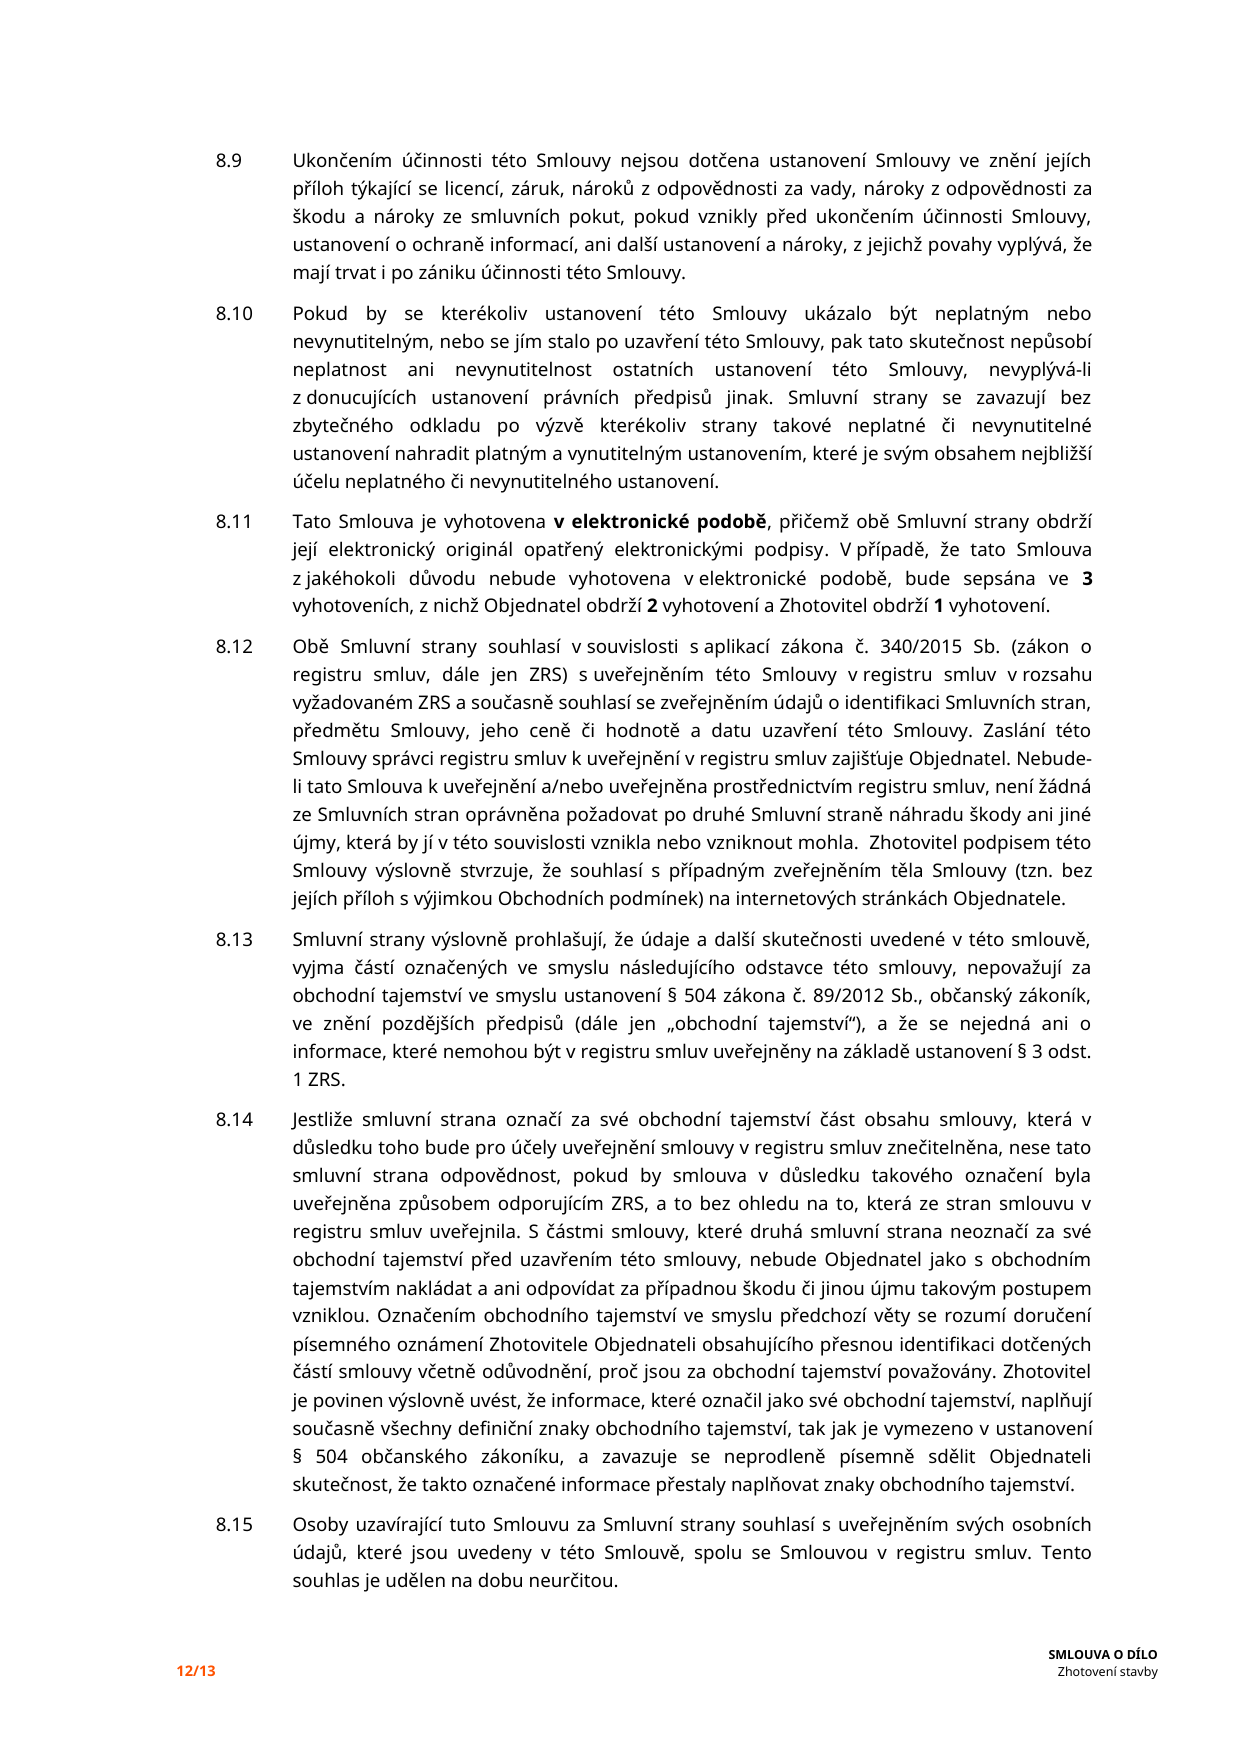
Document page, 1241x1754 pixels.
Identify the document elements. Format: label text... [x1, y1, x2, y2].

text Osoby uzavírající tuto Smlouvu za Smluvní strany souhlasí s uveřejněním svých osobních údajů, které jsou uvedeny v této Smlouvě, spolu se Smlouvou v registru smluv. Tento souhlas je udělen na dobu neurčitou. [216, 1511, 1093, 1593]
text Ukončením účinnosti této Smlouvy nejsou dotčena ustanovení Smlouvy ve znění jejích příloh týkající se licencí, záruk, nároků z odpovědnosti za vady, nároky z odpovědnosti za škodu a nároky ze smluvních pokut, pokud vznikly před ukončením účinnosti Smlouvy, ustanovení o ochraně informací, ani další ustanovení a nároky, z jejichž povahy vyplývá, že mají trvat i po zániku účinnosti této Smlouvy. [216, 147, 1093, 285]
text Obě Smluvní strany souhlasí v souvislosti s aplikací zákona č. 340/2015 Sb. (zákon o registru smluv, dále jen ZRS) s uveřejněním této Smlouvy v registru smluv v rozsahu vyžadovaném ZRS a současně souhlasí se zveřejněním údajů o identifikaci Smluvních stran, předmětu Smlouvy, jeho ceně či hodnotě a datu uzavření této Smlouvy. Zaslání této Smlouvy správci registru smluv k uveřejnění v registru smluv zajišťuje Objednatel. Nebude-li tato Smlouva k uveřejnění a/nebo uveřejněna prostřednictvím registru smluv, není žádná ze Smluvních stran oprávněna požadovat po druhé Smluvní straně náhradu škody ani jiné újmy, která by jí v této souvislosti vznikla nebo vzniknout mohla. Zhotovitel podpisem této Smlouvy výslovně stvrzuje, že souhlasí s případným zveřejněním těla Smlouvy (tzn. bez jejích příloh s výjimkou Obchodních podmínek) na internetových stránkách Objednatele. [216, 633, 1093, 911]
text Pokud by se kterékoliv ustanovení této Smlouvy ukázalo být neplatným nebo nevynutitelným, nebo se jím stalo po uzavření této Smlouvy, pak tato skutečnost nepůsobí neplatnost ani nevynutitelnost ostatních ustanovení této Smlouvy, nevyplývá-li z donucujících ustanovení právních předpisů jinak. Smluvní strany se zavazují bez zbytečného odkladu po výzvě kterékoliv strany takové neplatné či nevynutitelné ustanovení nahradit platným a vynutitelným ustanovením, které je svým obsahem nejbližší účelu neplatného či nevynutitelného ustanovení. [216, 300, 1093, 494]
text Tato Smlouva je vyhotovena v elektronické podobě, přičemž obě Smluvní strany obdrží její elektronický originál opatřený elektronickými podpisy. V případě, že tato Smlouva z jakéhokoli důvodu nebude vyhotovena v elektronické podobě, bude sepsána ve 3 vyhotoveních, z nichž Objednatel obdrží 2 vyhotovení a Zhotovitel obdrží 1 vyhotovení. [216, 509, 1093, 618]
text Jestliže smluvní strana označí za své obchodní tajemství část obsahu smlouvy, která v důsledku toho bude pro účely uveřejnění smlouvy v registru smluv znečitelněna, nese tato smluvní strana odpovědnost, pokud by smlouva v důsledku takového označení byla uveřejněna způsobem odporujícím ZRS, a to bez ohledu na to, která ze stran smlouvu v registru smluv uveřejnila. S částmi smlouvy, které druhá smluvní strana neoznačí za své obchodní tajemství před uzavřením této smlouvy, nebude Objednatel jako s obchodním tajemstvím nakládat a ani odpovídat za případnou škodu či jinou újmu takovým postupem vzniklou. Označením obchodního tajemství ve smyslu předchozí věty se rozumí doručení písemného oznámení Zhotovitele Objednateli obsahujícího přesnou identifikaci dotčených částí smlouvy včetně odůvodnění, proč jsou za obchodní tajemství považovány. Zhotovitel je povinen výslovně uvést, že informace, které označil jako své obchodní tajemství, naplňují současně všechny definiční znaky obchodního tajemství, tak jak je vymezeno v ustanovení § 504 občanského zákoníku, a zavazuje se neprodleně písemně sdělit Objednateli skutečnost, že takto označené informace přestaly naplňovat znaky obchodního tajemství. [216, 1107, 1093, 1496]
text Smluvní strany výslovně prohlašují, že údaje a další skutečnosti uvedené v této smlouvě, vyjma částí označených ve smyslu následujícího odstavce této smlouvy, nepovažují za obchodní tajemství ve smyslu ustanovení § 504 zákona č. 89/2012 Sb., občanský zákoník, ve znění pozdějších předpisů (dále jen „obchodní tajemství“), a že se nejedná ani o informace, které nemohou být v registru smluv uveřejněny na základě ustanovení § 3 odst. 1 ZRS. [216, 926, 1093, 1092]
